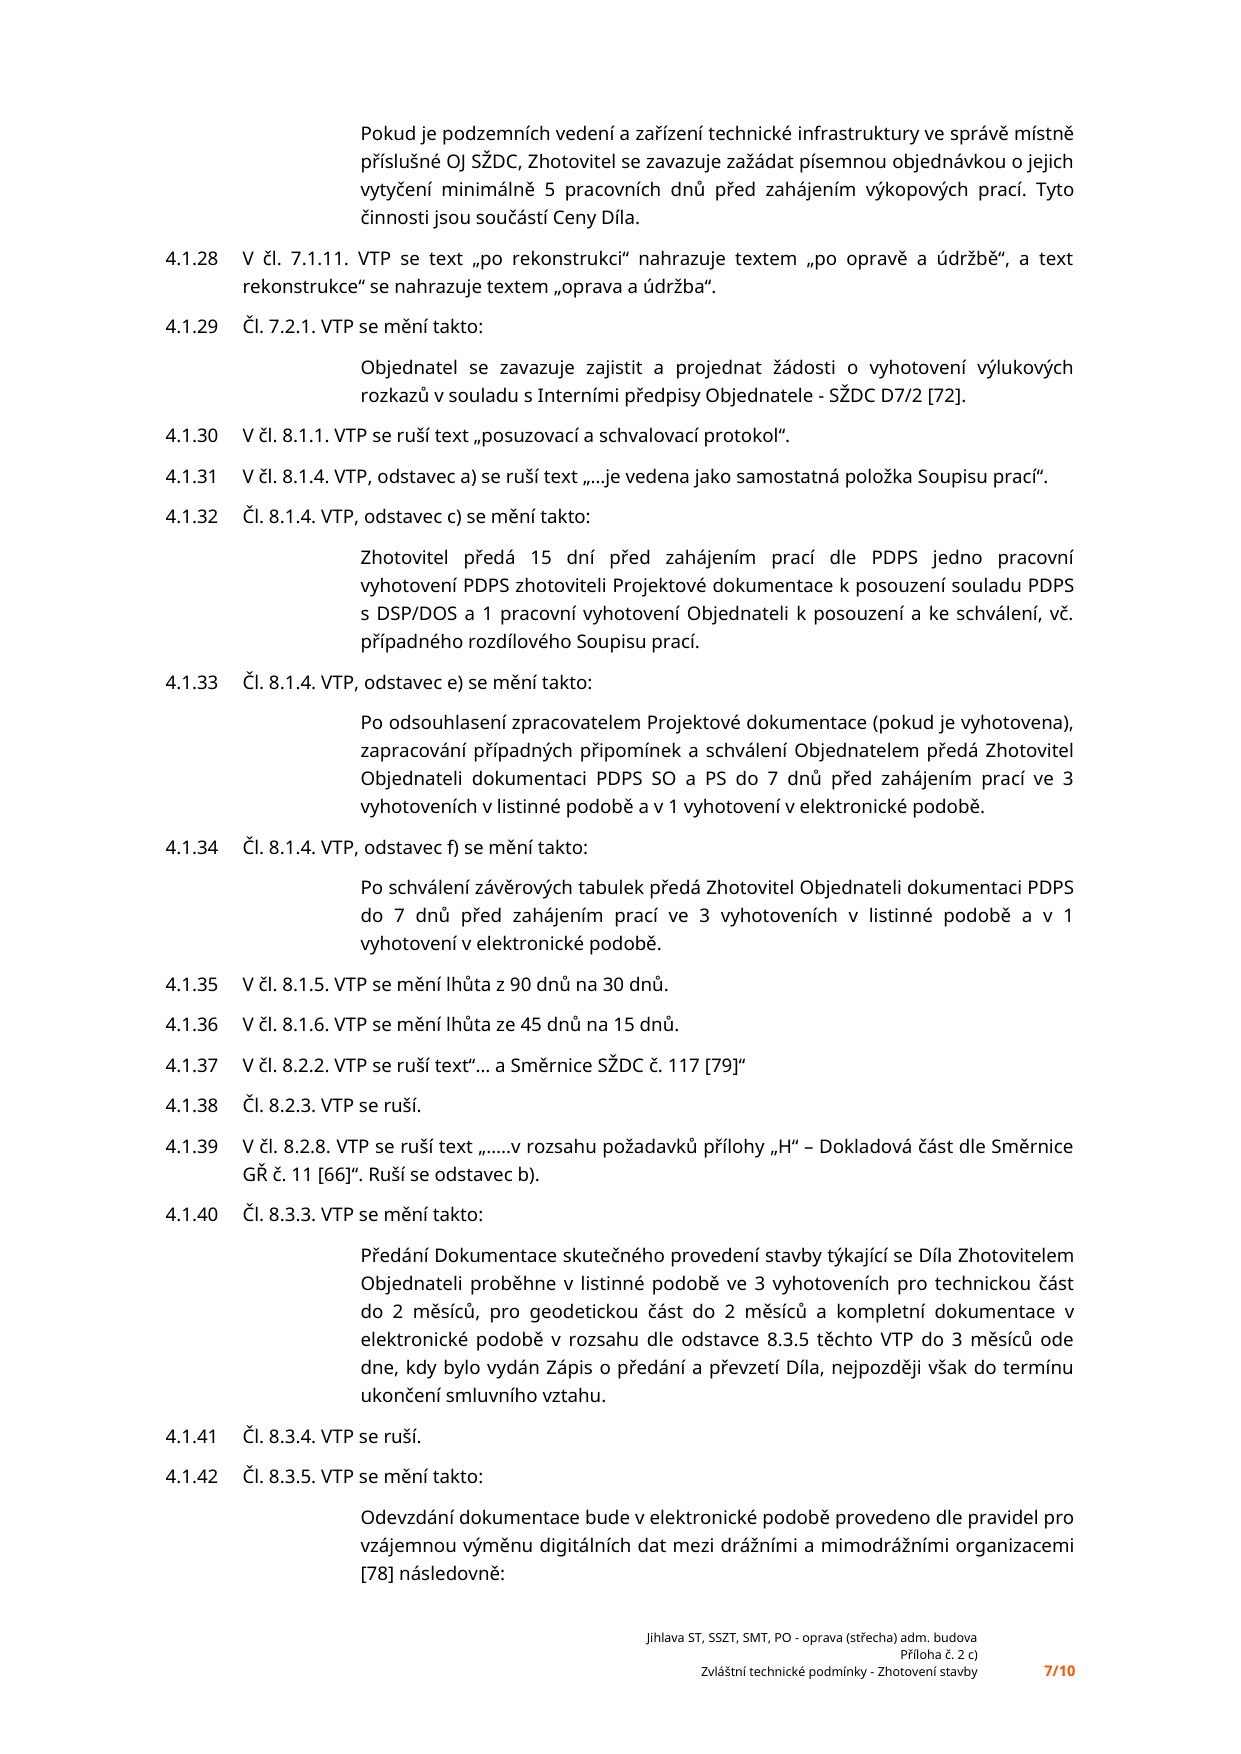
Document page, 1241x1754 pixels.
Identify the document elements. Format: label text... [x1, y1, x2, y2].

text Čl. 8.2.3. VTP se ruší. [165, 1093, 1075, 1118]
text V čl. 7.1.11. VTP se text „po rekonstrukci“ nahrazuje textem „po opravě a údržbě“, a text rekonstrukce“ se nahrazuje textem „oprava a údržba“. [165, 245, 1075, 299]
text V čl. 8.1.1. VTP se ruší text „posuzovací a schvalovací protokol“. [165, 423, 1075, 448]
list Po odsouhlasení zpracovatelem Projektové dokumentace (pokud je vyhotovena), zapracování případných připomínek a schválení Objednatelem předá Zhotovitel Objednateli dokumentaci PDPS SO a PS do 7 dnů před zahájením prací ve 3 vyhotoveních v listinné podobě a v 1 vyhotovení v elektronické podobě. [360, 709, 1075, 819]
text Čl. 8.1.4. VTP, odstavec e) se mění takto: [165, 669, 1075, 694]
list Objednatel se zavazuje zajistit a projednat žádosti o vyhotovení výlukových rozkazů v souladu s Interními předpisy Objednatele - SŽDC D7/2 [72]. [360, 354, 1075, 408]
text Čl. 8.3.4. VTP se ruší. [165, 1423, 1075, 1448]
list Předání Dokumentace skutečného provedení stavby týkající se Díla Zhotovitelem Objednateli proběhne v listinné podobě ve 3 vyhotoveních pro technickou část do 2 měsíců, pro geodetickou část do 2 měsíců a kompletní dokumentace v elektronické podobě v rozsahu dle odstavce 8.3.5 těchto VTP do 3 měsíců ode dne, kdy bylo vydán Zápis o předání a převzetí Díla, nejpozději však do termínu ukončení smluvního vztahu. [360, 1242, 1075, 1408]
list Zhotovitel předá 15 dní před zahájením prací dle PDPS jedno pracovní vyhotovení PDPS zhotoviteli Projektové dokumentace k posouzení souladu PDPS s DSP/DOS a 1 pracovní vyhotovení Objednateli k posouzení a ke schválení, vč. případného rozdílového Soupisu prací. [360, 544, 1075, 654]
text Čl. 8.1.4. VTP, odstavec f) se mění takto: [165, 834, 1075, 859]
text Čl. 8.1.4. VTP, odstavec c) se mění takto: [165, 504, 1075, 529]
text Čl. 7.2.1. VTP se mění takto: [165, 314, 1075, 339]
text V čl. 8.1.6. VTP se mění lhůta ze 45 dnů na 15 dnů. [165, 1012, 1075, 1037]
text V čl. 8.2.2. VTP se ruší text“… a Směrnice SŽDC č. 117 [79]“ [165, 1052, 1075, 1078]
list Odevzdání dokumentace bude v elektronické podobě provedeno dle pravidel pro vzájemnou výměnu digitálních dat mezi drážními a mimodrážními organizacemi [78] následovně: [360, 1504, 1075, 1586]
text Čl. 8.3.3. VTP se mění takto: [165, 1202, 1075, 1227]
text V čl. 8.2.8. VTP se ruší text „…..v rozsahu požadavků přílohy „H“ – Dokladová část dle Směrnice GŘ č. 11 [66]“. Ruší se odstavec b). [165, 1133, 1075, 1187]
text V čl. 8.1.5. VTP se mění lhůta z 90 dnů na 30 dnů. [165, 971, 1075, 997]
text Čl. 8.3.5. VTP se mění takto: [165, 1463, 1075, 1489]
text V čl. 8.1.4. VTP, odstavec a) se ruší text „…je vedena jako samostatná položka Soupisu prací“. [165, 463, 1075, 489]
list Po schválení závěrových tabulek předá Zhotovitel Objednateli dokumentaci PDPS do 7 dnů před zahájením prací ve 3 vyhotoveních v listinné podobě a v 1 vyhotovení v elektronické podobě. [360, 874, 1075, 956]
list Pokud je podzemních vedení a zařízení technické infrastruktury ve správě místně příslušné OJ SŽDC, Zhotovitel se zavazuje zažádat písemnou objednávkou o jejich vytyčení minimálně 5 pracovních dnů před zahájením výkopových prací. Tyto činnosti jsou součástí Ceny Díla. [360, 121, 1075, 230]
